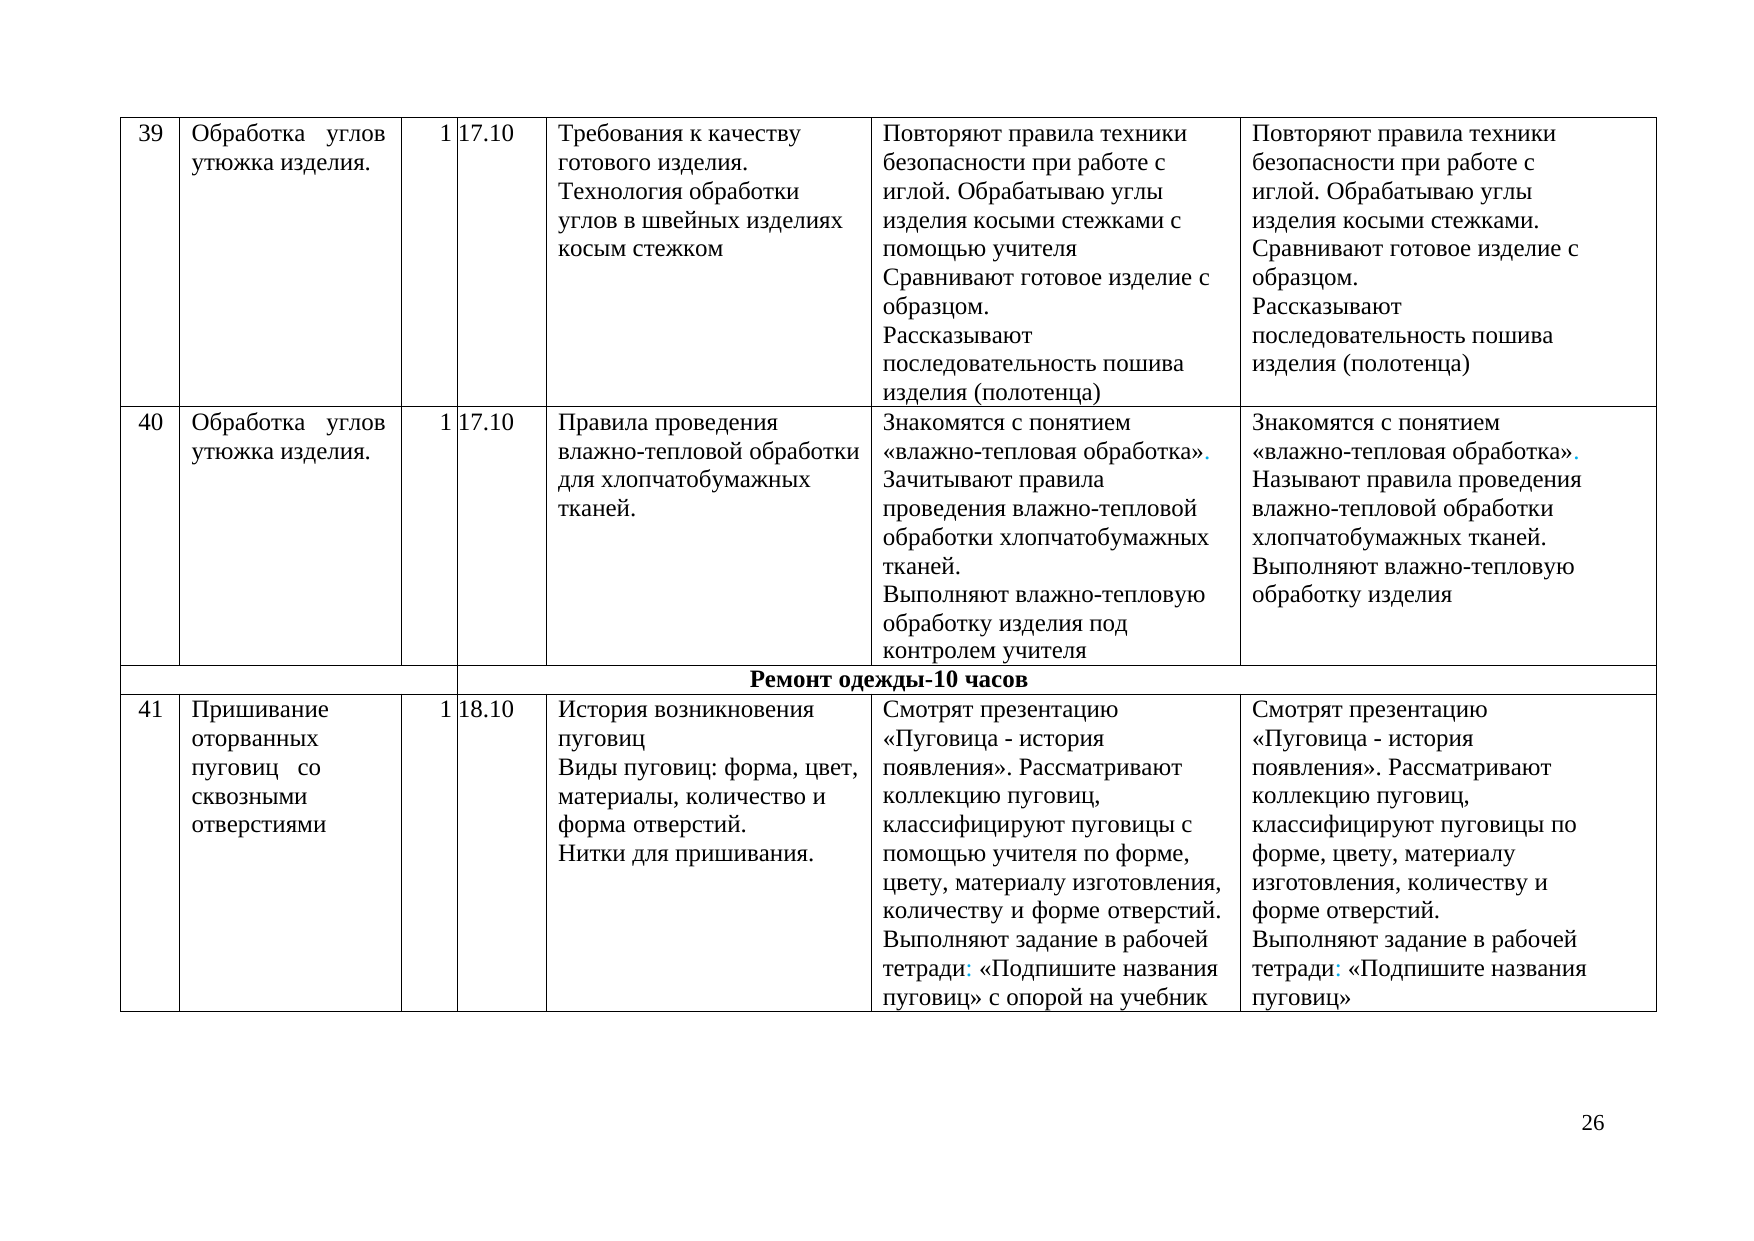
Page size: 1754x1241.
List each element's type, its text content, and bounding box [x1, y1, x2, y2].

table_header 39 [121, 118, 179, 406]
table_cell Ремонт одежды-10 часов [458, 666, 1656, 693]
table_header Повторяют правила техники безопасности при работе с иглой. Обрабатываю углы изделия косыми стежками с помощью учителя Сравнивают готовое изделие с образцом. Рассказывают последовательность пошива изделия (полотенца) [872, 118, 1240, 406]
table_cell Смотрят презентацию «Пуговица - история появления». Рассматривают коллекцию пуговиц, классифицируют пуговицы по форме, цвету, материалу изготовления, количеству и форме отверстий. Выполняют задание в рабочей тетради: «Подпишите названия пуговиц» [1241, 695, 1656, 1011]
table_cell 1 [402, 695, 457, 1011]
table_cell 41 [121, 695, 179, 1011]
table_cell [121, 666, 457, 693]
table_cell Обработка углов и утюжка изделия. [180, 407, 401, 665]
table_header 17.10 [458, 118, 546, 406]
table_cell Пришивание оторванных пуговиц со сквозными отверстиями [180, 695, 401, 1011]
table_cell Правила проведения влажно-тепловой обработки для хлопчатобумажных тканей. [547, 407, 871, 665]
table_cell Знакомятся с понятием «влажно-тепловая обработка». Зачитывают правила проведения влажно-тепловой обработки хлопчатобумажных тканей. Выполняют влажно-тепловую обработку изделия под контролем учителя [872, 407, 1240, 665]
table_cell 1 [402, 407, 457, 665]
table_cell История возникновения пуговиц Виды пуговиц: форма, цвет, материалы, количество и форма отверстий. Нитки для пришивания. [547, 695, 871, 1011]
table_cell 18.10 [458, 695, 546, 1011]
table_cell 17.10 [458, 407, 546, 665]
table_cell Знакомятся с понятием «влажно-тепловая обработка». Называют правила проведения влажно-тепловой обработки хлопчатобумажных тканей. Выполняют влажно-тепловую обработку изделия [1241, 407, 1656, 665]
table_cell Смотрят презентацию «Пуговица - история появления». Рассматривают коллекцию пуговиц, классифицируют пуговицы с помощью учителя по форме, цвету, материалу изготовления, количеству и форме отверстий. Выполняют задание в рабочей тетради: «Подпишите названия пуговиц» с опорой на учебник [872, 695, 1240, 1011]
table_header 1 [402, 118, 457, 406]
table_header Требования к качеству готового изделия. Технология обработки углов в швейных изделиях косым стежком [547, 118, 871, 406]
table_cell 40 [121, 407, 179, 665]
table_header Обработка углов и утюжка изделия. [180, 118, 401, 406]
table_header Повторяют правила техники безопасности при работе с иглой. Обрабатываю углы изделия косыми стежками. Сравнивают готовое изделие с образцом. Рассказывают последовательность пошива изделия (полотенца) [1241, 118, 1656, 406]
